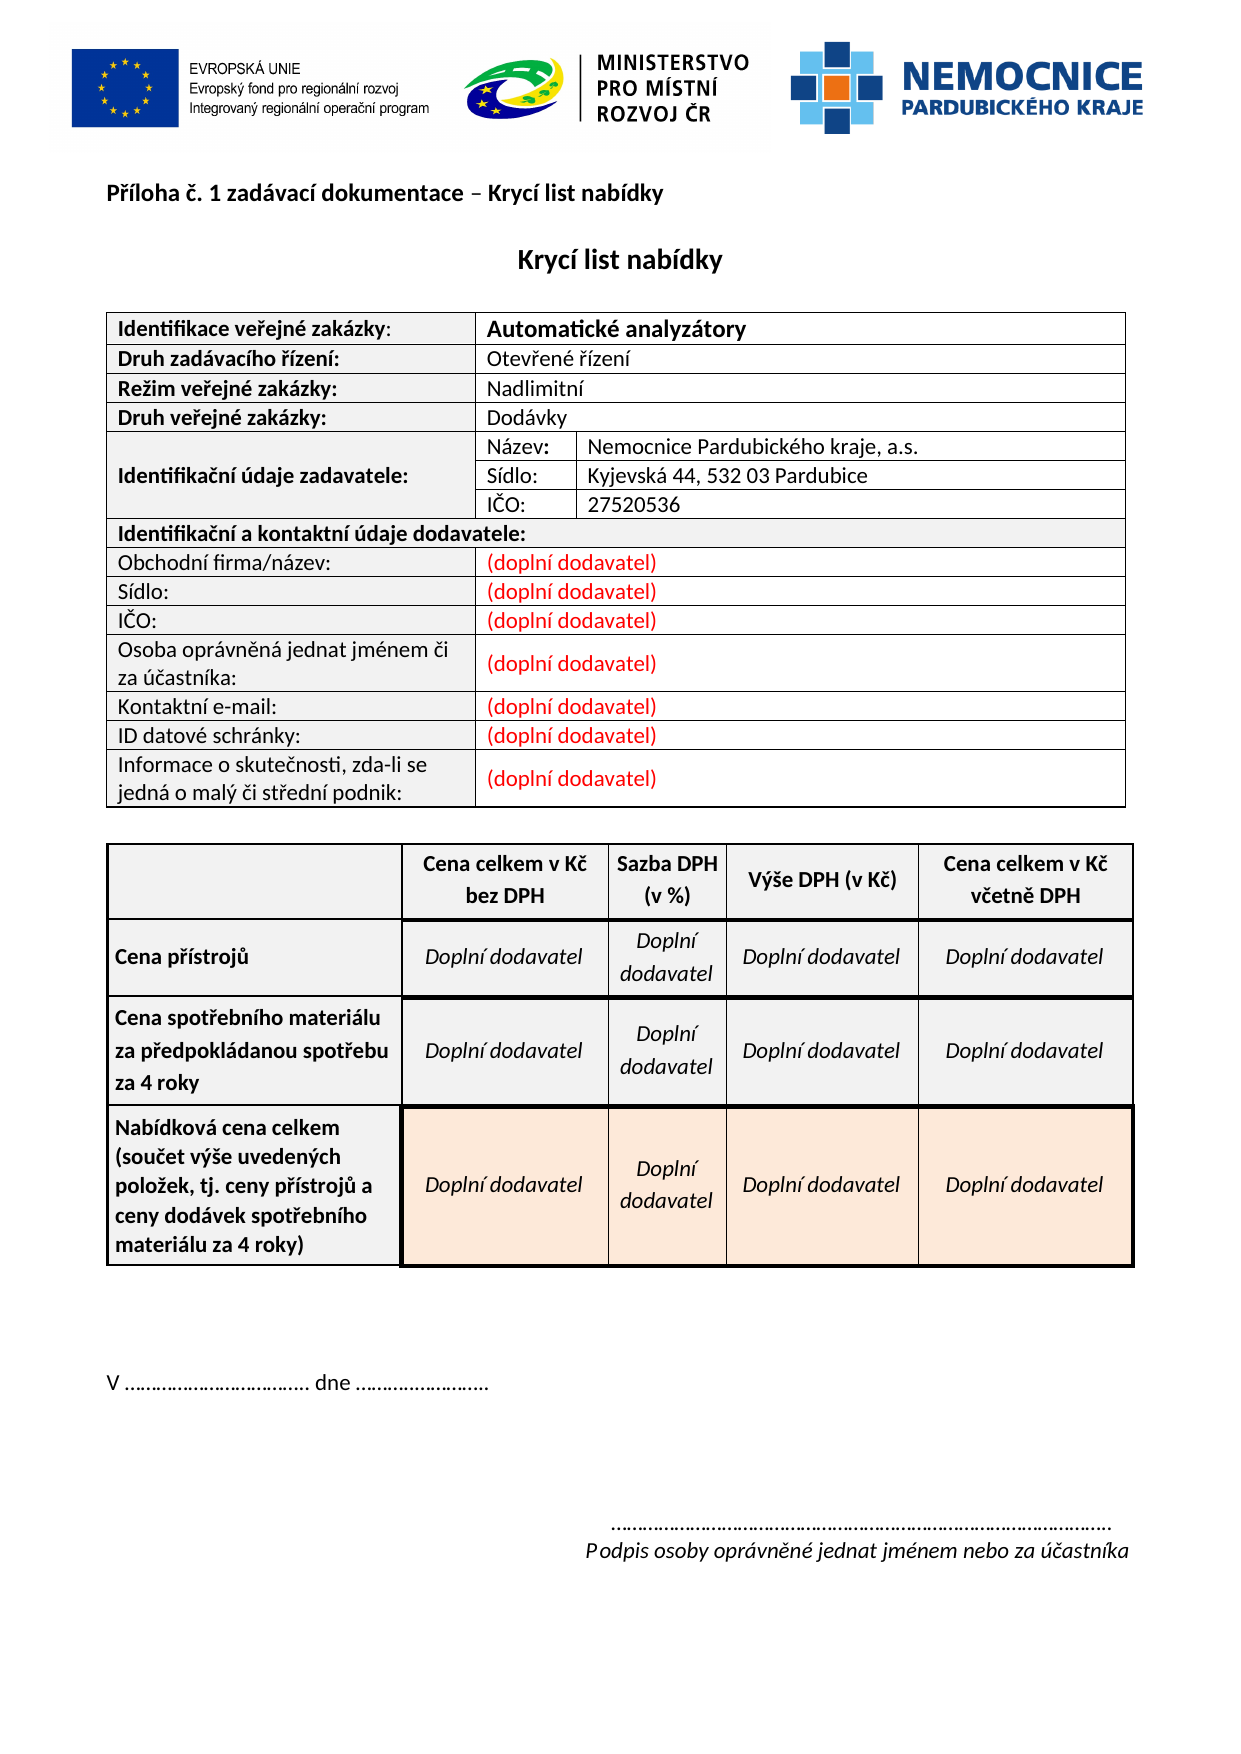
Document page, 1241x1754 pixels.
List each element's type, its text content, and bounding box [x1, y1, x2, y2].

table_cell Sídlo: [476, 461, 576, 489]
table_header Cena celkem v Kč včetně DPH [919, 845, 1132, 918]
table_cell Doplní dodavatel [727, 922, 918, 995]
table_cell Doplní dodavatel [403, 1000, 608, 1104]
table_cell Doplní dodavatel [609, 1000, 726, 1104]
table_cell Cena přístrojů [109, 920, 401, 995]
table_cell Nemocnice Pardubického kraje, a.s. [577, 432, 1125, 460]
table_cell (doplní dodavatel) [476, 635, 1125, 691]
table_header Výše DPH (v Kč) [727, 845, 918, 918]
table_cell Sídlo: [107, 577, 475, 605]
table_cell Nabídková cena celkem (součet výše uvedených položek, tj. ceny přístrojů a ceny dodávek spotřebního materiálu za 4 roky) [109, 1106, 399, 1264]
text Podpis osoby oprávněné jednat jménem nebo za účastníka [106, 1536, 1134, 1564]
table_cell (doplní dodavatel) [476, 750, 1125, 806]
table_cell Osoba oprávněná jednat jménem či za účastníka: [107, 635, 475, 691]
table_cell Kontaktní e-mail: [107, 692, 475, 720]
table_cell ID datové schránky: [107, 721, 475, 749]
table_cell Název: [476, 432, 576, 460]
table_header Cena celkem v Kč bez DPH [403, 845, 608, 918]
table_cell 27520536 [577, 490, 1125, 518]
table_cell Doplní dodavatel [727, 1000, 918, 1104]
table_cell Nadlimitní [476, 374, 1125, 402]
table_cell Obchodní firma/název: [107, 548, 475, 576]
table_cell Druh zadávacího řízení: [107, 345, 475, 373]
table_cell Druh veřejné zakázky: [107, 403, 475, 431]
table_cell Doplní dodavatel [403, 922, 608, 995]
table_cell Identifikační údaje zadavatele: [107, 432, 475, 518]
text V …………………………….. dne ………..………….. [106, 1368, 1134, 1396]
table_cell IČO: [476, 490, 576, 518]
table_header [109, 845, 401, 918]
table_cell (doplní dodavatel) [476, 692, 1125, 720]
table_cell (doplní dodavatel) [476, 721, 1125, 749]
text Příloha č. 1 zadávací dokumentace – Krycí list nabídky [106, 177, 1134, 208]
table_cell Doplní dodavatel [727, 1109, 918, 1264]
table_header Identifikace veřejné zakázky: [107, 313, 475, 343]
table_cell Identifikační a kontaktní údaje dodavatele: [107, 519, 1125, 547]
picture [48, 22, 772, 153]
text Krycí list nabídky [106, 241, 1134, 276]
table_cell Režim veřejné zakázky: [107, 374, 475, 402]
table_header Sazba DPH (v %) [609, 845, 726, 918]
table_cell Kyjevská 44, 532 03 Pardubice [577, 461, 1125, 489]
table_cell IČO: [107, 606, 475, 634]
table_cell Doplní dodavatel [919, 1000, 1132, 1104]
table_cell Otevřené řízení [476, 345, 1125, 373]
table_cell (doplní dodavatel) [476, 548, 1125, 576]
picture [789, 40, 1143, 135]
text ………………………………………………………………………………….. [106, 1508, 1134, 1536]
table_cell Doplní dodavatel [609, 1109, 726, 1264]
table_cell Dodávky [476, 403, 1125, 431]
table_cell Informace o skutečnosti, zda-li se jedná o malý či střední podnik: [107, 750, 475, 806]
table_header Automatické analyzátory [476, 313, 1125, 343]
table_cell (doplní dodavatel) [476, 577, 1125, 605]
table_cell (doplní dodavatel) [476, 606, 1125, 634]
table_cell Doplní dodavatel [404, 1109, 608, 1264]
table_cell Cena spotřebního materiálu za předpokládanou spotřebu za 4 roky [109, 997, 401, 1104]
table_cell Doplní dodavatel [919, 1109, 1131, 1264]
table_cell Doplní dodavatel [609, 922, 726, 995]
table_cell Doplní dodavatel [919, 922, 1132, 995]
